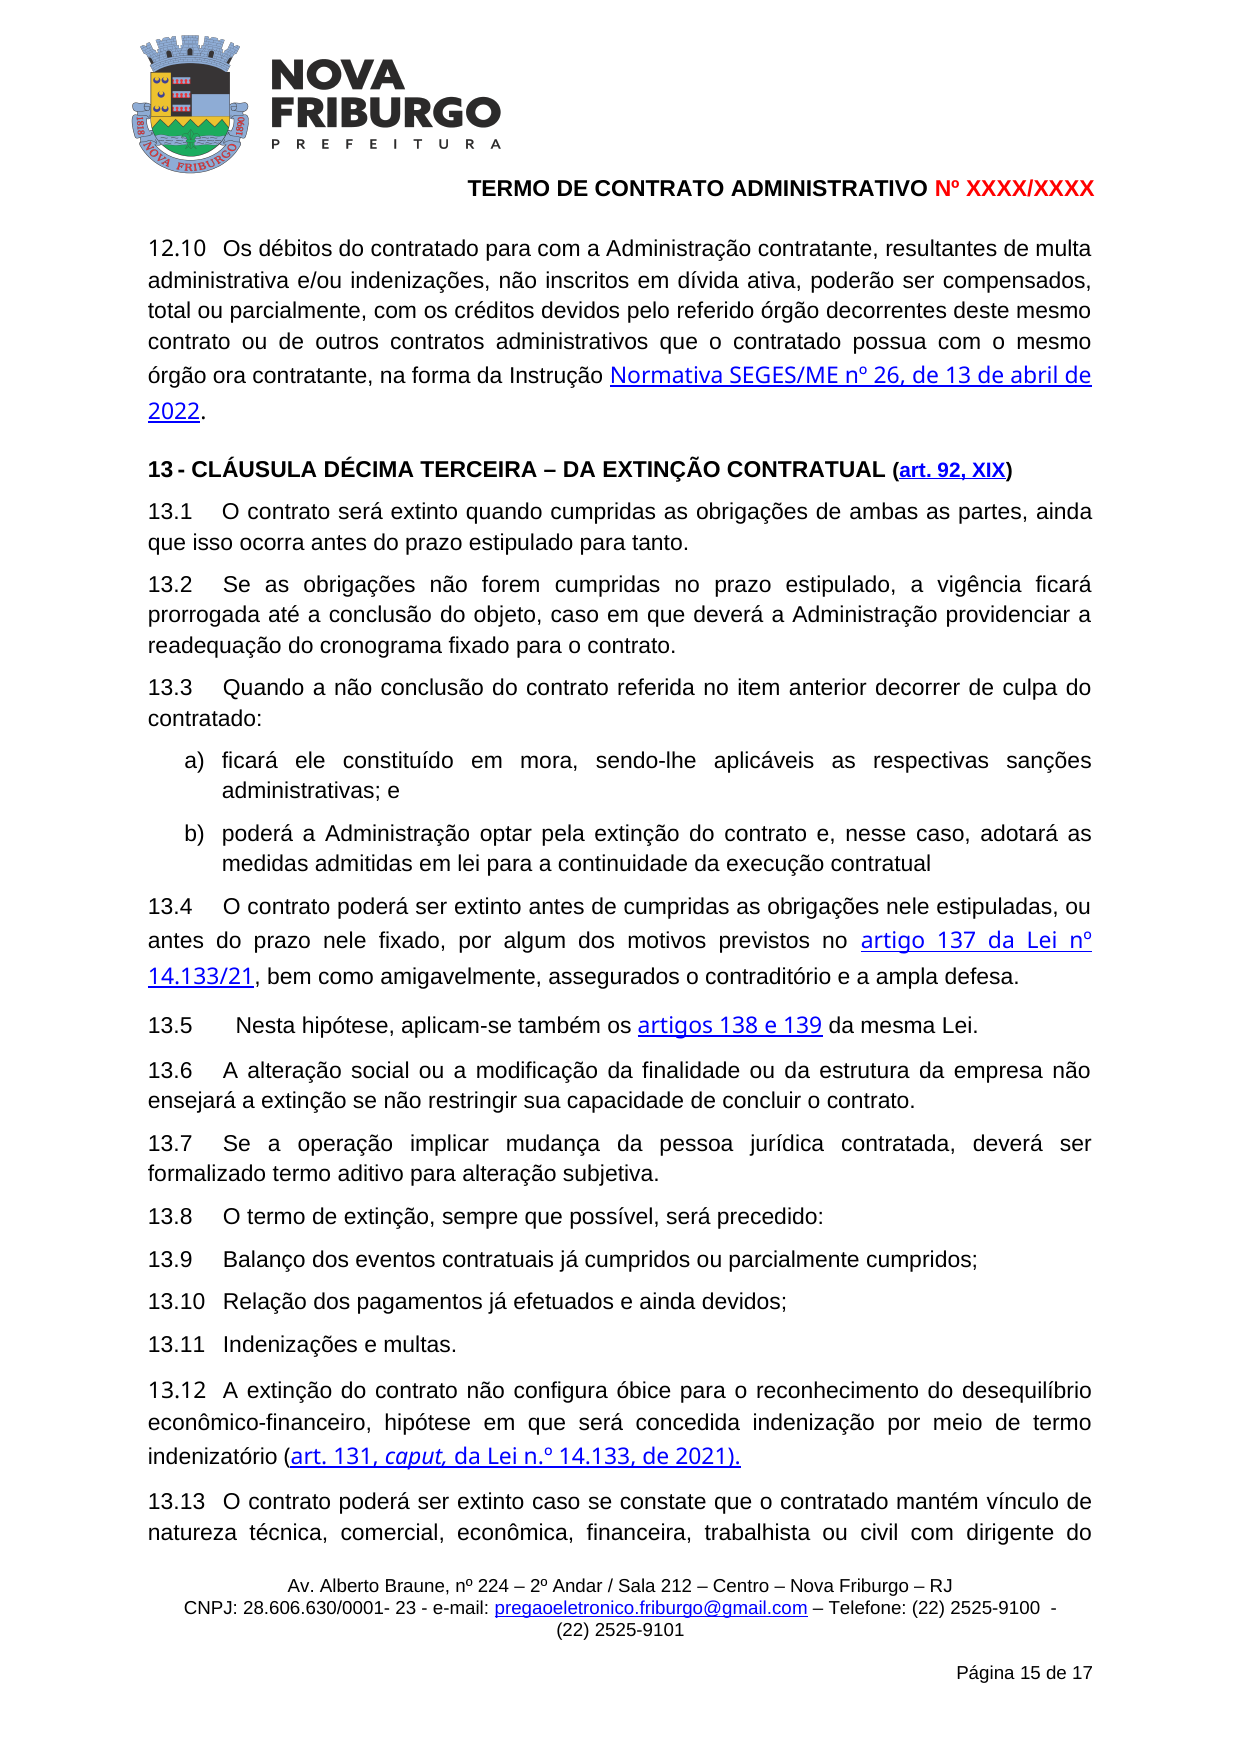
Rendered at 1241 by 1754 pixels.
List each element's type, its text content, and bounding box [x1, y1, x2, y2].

list - CLÁUSULA DÉCIMA TERCEIRA – DA EXTINÇÃO CONTRATUAL (art. 92, XIX) [148, 456, 1092, 482]
list O termo de extinção, sempre que possível, será precedido: [148, 1203, 1092, 1229]
list A extinção do contrato não configura óbice para o reconhecimento do desequilíbrio econômico-financeiro, hipótese em que será concedida indenização por meio de termo indenizatório (art. 131, caput, da Lei n.º 14.133, de 2021). [148, 1374, 1092, 1471]
list Os débitos do contratado para com a Administração contratante, resultantes de multa administrativa e/ou indenizações, não inscritos em dívida ativa, poderão ser compensados, total ou parcialmente, com os créditos devidos pelo referido órgão decorrentes deste mesmo contrato ou de outros contratos administrativos que o contratado possua com o mesmo órgão ora contratante, na forma da Instrução Normativa SEGES/ME nº 26, de 13 de abril de 2022. [148, 232, 1092, 426]
list A alteração social ou a modificação da finalidade ou da estrutura da empresa não ensejará a extinção se não restringir sua capacidade de concluir o contrato. [148, 1057, 1092, 1113]
list Se a operação implicar mudança da pessoa jurídica contratada, deverá ser formalizado termo aditivo para alteração subjetiva. [148, 1130, 1092, 1186]
list Indenizações e multas. [148, 1331, 1092, 1357]
list Balanço dos eventos contratuais já cumpridos ou parcialmente cumpridos; [148, 1246, 1092, 1272]
list Nesta hipótese, aplicam-se também os artigos 138 e 139 da mesma Lei. [148, 1008, 1092, 1040]
list O contrato poderá ser extinto antes de cumpridas as obrigações nele estipuladas, ou antes do prazo nele fixado, por algum dos motivos previstos no artigo 137 da Lei nº 14.133/21, bem como amigavelmente, assegurados o contraditório e a ampla defesa. [148, 893, 1092, 991]
picture [118, 29, 515, 175]
list Se as obrigações não forem cumpridas no prazo estipulado, a vigência ficará prorrogada até a conclusão do objeto, caso em que deverá a Administração providenciar a readequação do cronograma fixado para o contrato. [148, 571, 1092, 658]
list Quando a não conclusão do contrato referida no item anterior decorrer de culpa do contratado: [148, 674, 1092, 731]
list O contrato será extinto quando cumpridas as obrigações de ambas as partes, ainda que isso ocorra antes do prazo estipulado para tanto. [148, 498, 1092, 555]
list ficará ele constituído em mora, sendo-lhe aplicáveis as respectivas sanções administrativas; e [184, 747, 1092, 804]
list poderá a Administração optar pela extinção do contrato e, nesse caso, adotará as medidas admitidas em lei para a continuidade da execução contratual [184, 820, 1092, 877]
list Relação dos pagamentos já efetuados e ainda devidos; [148, 1288, 1092, 1314]
